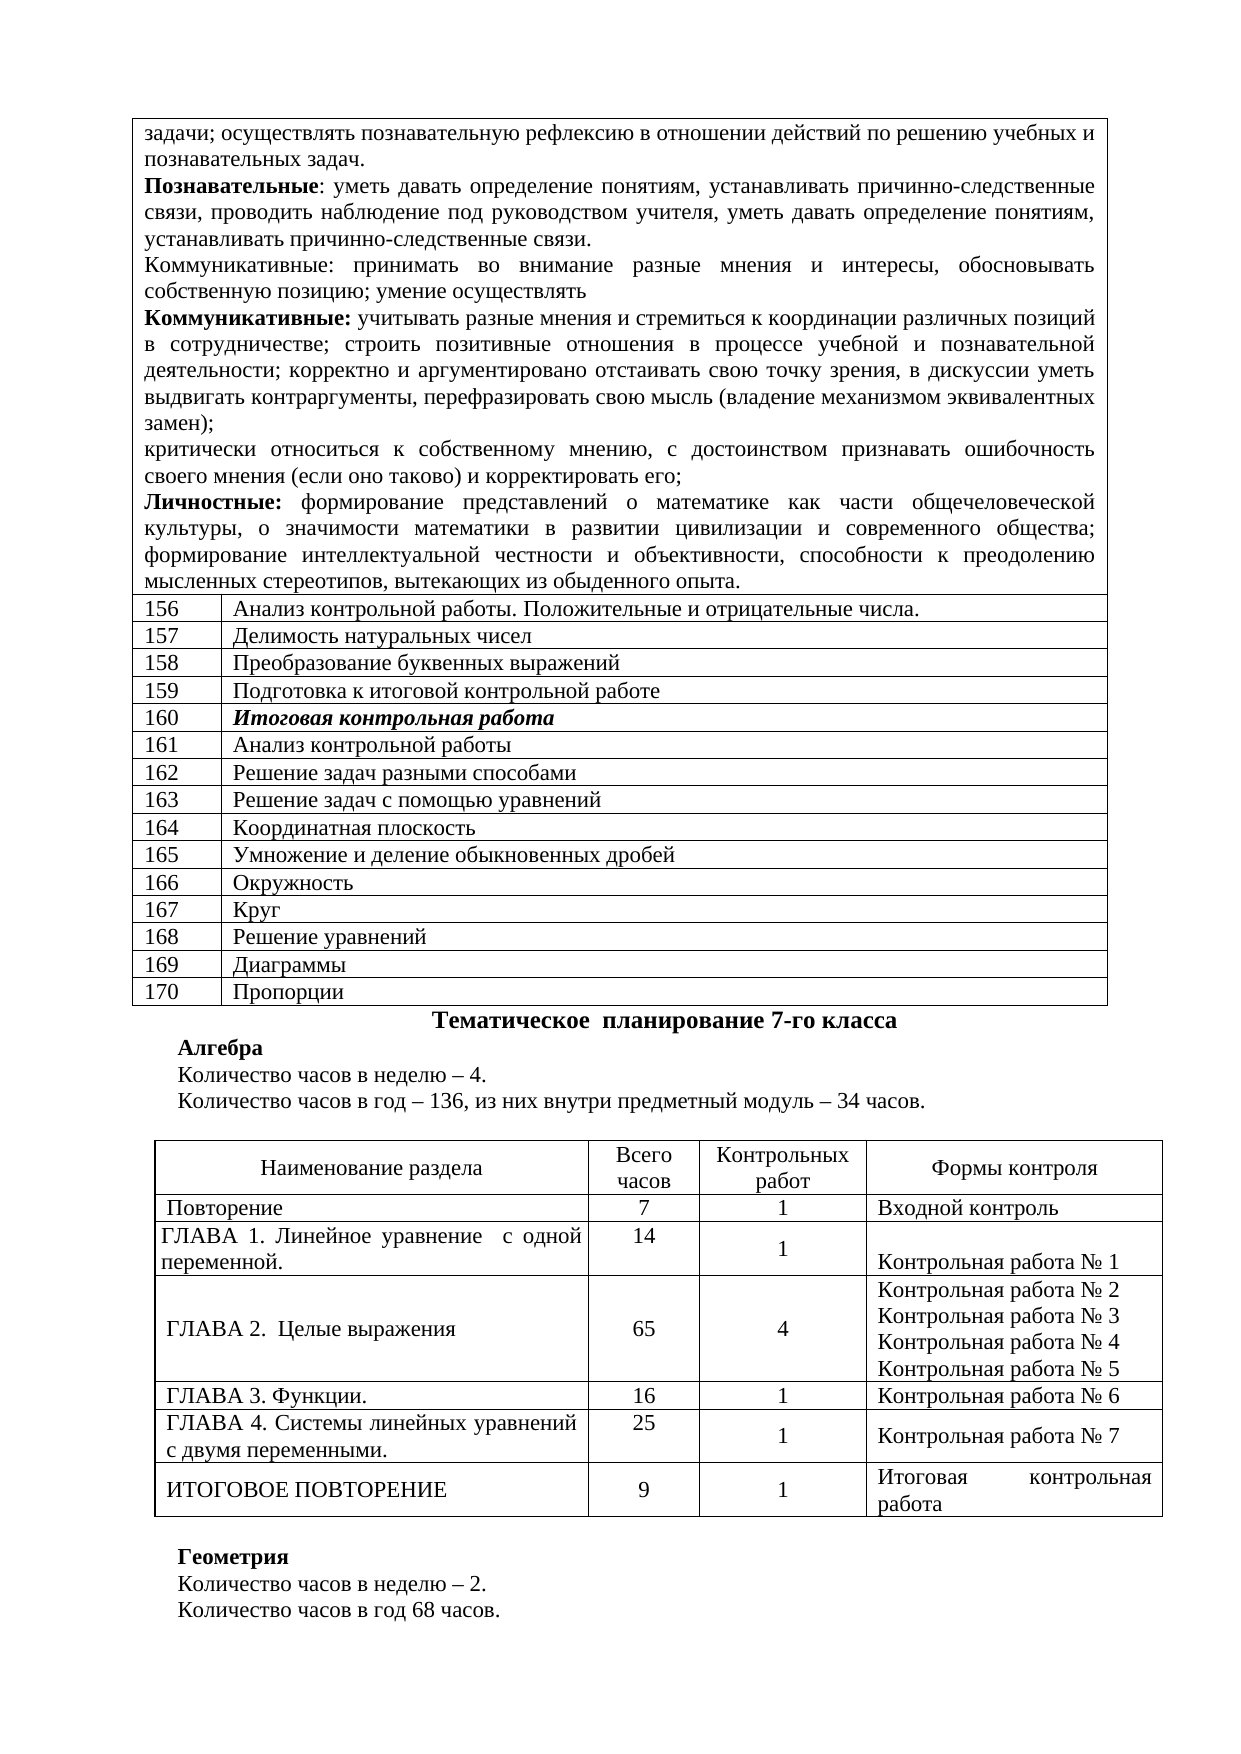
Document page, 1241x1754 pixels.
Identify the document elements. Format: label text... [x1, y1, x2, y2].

table_cell 168 [133, 923, 221, 950]
text Геометрия [177, 1543, 1152, 1570]
table_cell 157 [133, 622, 221, 648]
text Количество часов в год – 136, из них внутри предметный модуль – 34 часов. [177, 1087, 1152, 1113]
table_cell Решение уравнений [222, 923, 1107, 950]
table_cell ГЛАВА 3. Функции. [156, 1382, 588, 1408]
table_cell 167 [133, 896, 221, 922]
table_cell 166 [133, 869, 221, 895]
table_cell Итоговая контрольная работа [867, 1463, 1162, 1516]
table_cell 164 [133, 814, 221, 840]
table_cell ГЛАВА 1. Линейное уравнение с одной переменной. [156, 1222, 588, 1274]
table_cell 162 [133, 759, 221, 785]
table_cell 1 [700, 1222, 866, 1274]
table_header Контрольных работ [700, 1141, 866, 1193]
table_cell Преобразование буквенных выражений [222, 649, 1107, 676]
table_cell Решение задач с помощью уравнений [222, 786, 1107, 813]
table_cell 163 [133, 786, 221, 813]
table_cell 1 [700, 1382, 866, 1408]
table_cell Круг [222, 896, 1107, 922]
text Количество часов в год 68 часов. [177, 1596, 1152, 1622]
table_header Наименование раздела [156, 1141, 588, 1193]
table_cell Итоговая контрольная работа [222, 704, 1107, 731]
table_cell 1 [700, 1463, 866, 1516]
text Количество часов в неделю – 2. [177, 1570, 1152, 1596]
text Количество часов в неделю – 4. [177, 1061, 1152, 1087]
table_cell Решение задач разными способами [222, 759, 1107, 785]
table_cell 156 [133, 595, 221, 621]
table_cell 7 [589, 1195, 699, 1221]
table_cell 160 [133, 704, 221, 731]
table_cell 65 [589, 1276, 699, 1381]
table_cell Анализ контрольной работы [222, 732, 1107, 758]
table_cell Контрольная работа № 7 [867, 1410, 1162, 1462]
table_cell Входной контроль [867, 1195, 1162, 1221]
table_cell 169 [133, 951, 221, 977]
table_cell Контрольная работа № 2 Контрольная работа № 3 Контрольная работа № 4 Контрольная работа № 5 [867, 1276, 1162, 1381]
table_header Всего часов [589, 1141, 699, 1193]
table_cell Подготовка к итоговой контрольной работе [222, 677, 1107, 703]
table_cell ГЛАВА 4. Системы линейных уравнений с двумя переменными. [156, 1410, 588, 1462]
table_cell 170 [133, 978, 221, 1004]
table_cell Диаграммы [222, 951, 1107, 977]
table_cell 1 [700, 1410, 866, 1462]
table_cell 25 [589, 1410, 699, 1462]
table_cell 16 [589, 1382, 699, 1408]
table_cell Повторение [156, 1195, 588, 1221]
table_cell 1 [700, 1195, 866, 1221]
table_cell Контрольная работа № 6 [867, 1382, 1162, 1408]
table_cell ГЛАВА 2. Целые выражения [156, 1276, 588, 1381]
text Алгебра [177, 1034, 1152, 1061]
table_cell 159 [133, 677, 221, 703]
table_cell 161 [133, 732, 221, 758]
text Тематическое планирование 7-го класса [177, 1006, 1152, 1034]
table_cell Умножение и деление обыкновенных дробей [222, 841, 1107, 867]
table_cell 4 [700, 1276, 866, 1381]
table_cell Пропорции [222, 978, 1107, 1004]
table_cell Координатная плоскость [222, 814, 1107, 840]
table_cell Контрольная работа № 1 [867, 1222, 1162, 1274]
table_cell 9 [589, 1463, 699, 1516]
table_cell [133, 119, 1107, 593]
table_cell ИТОГОВОЕ ПОВТОРЕНИЕ [156, 1463, 588, 1516]
table_cell 158 [133, 649, 221, 676]
table_cell Окружность [222, 869, 1107, 895]
table_cell Анализ контрольной работы. Положительные и отрицательные числа. [222, 595, 1107, 621]
table_header Формы контроля [867, 1141, 1162, 1193]
table_cell Делимость натуральных чисел [222, 622, 1107, 648]
table_cell 165 [133, 841, 221, 867]
table_cell 14 [589, 1222, 699, 1274]
